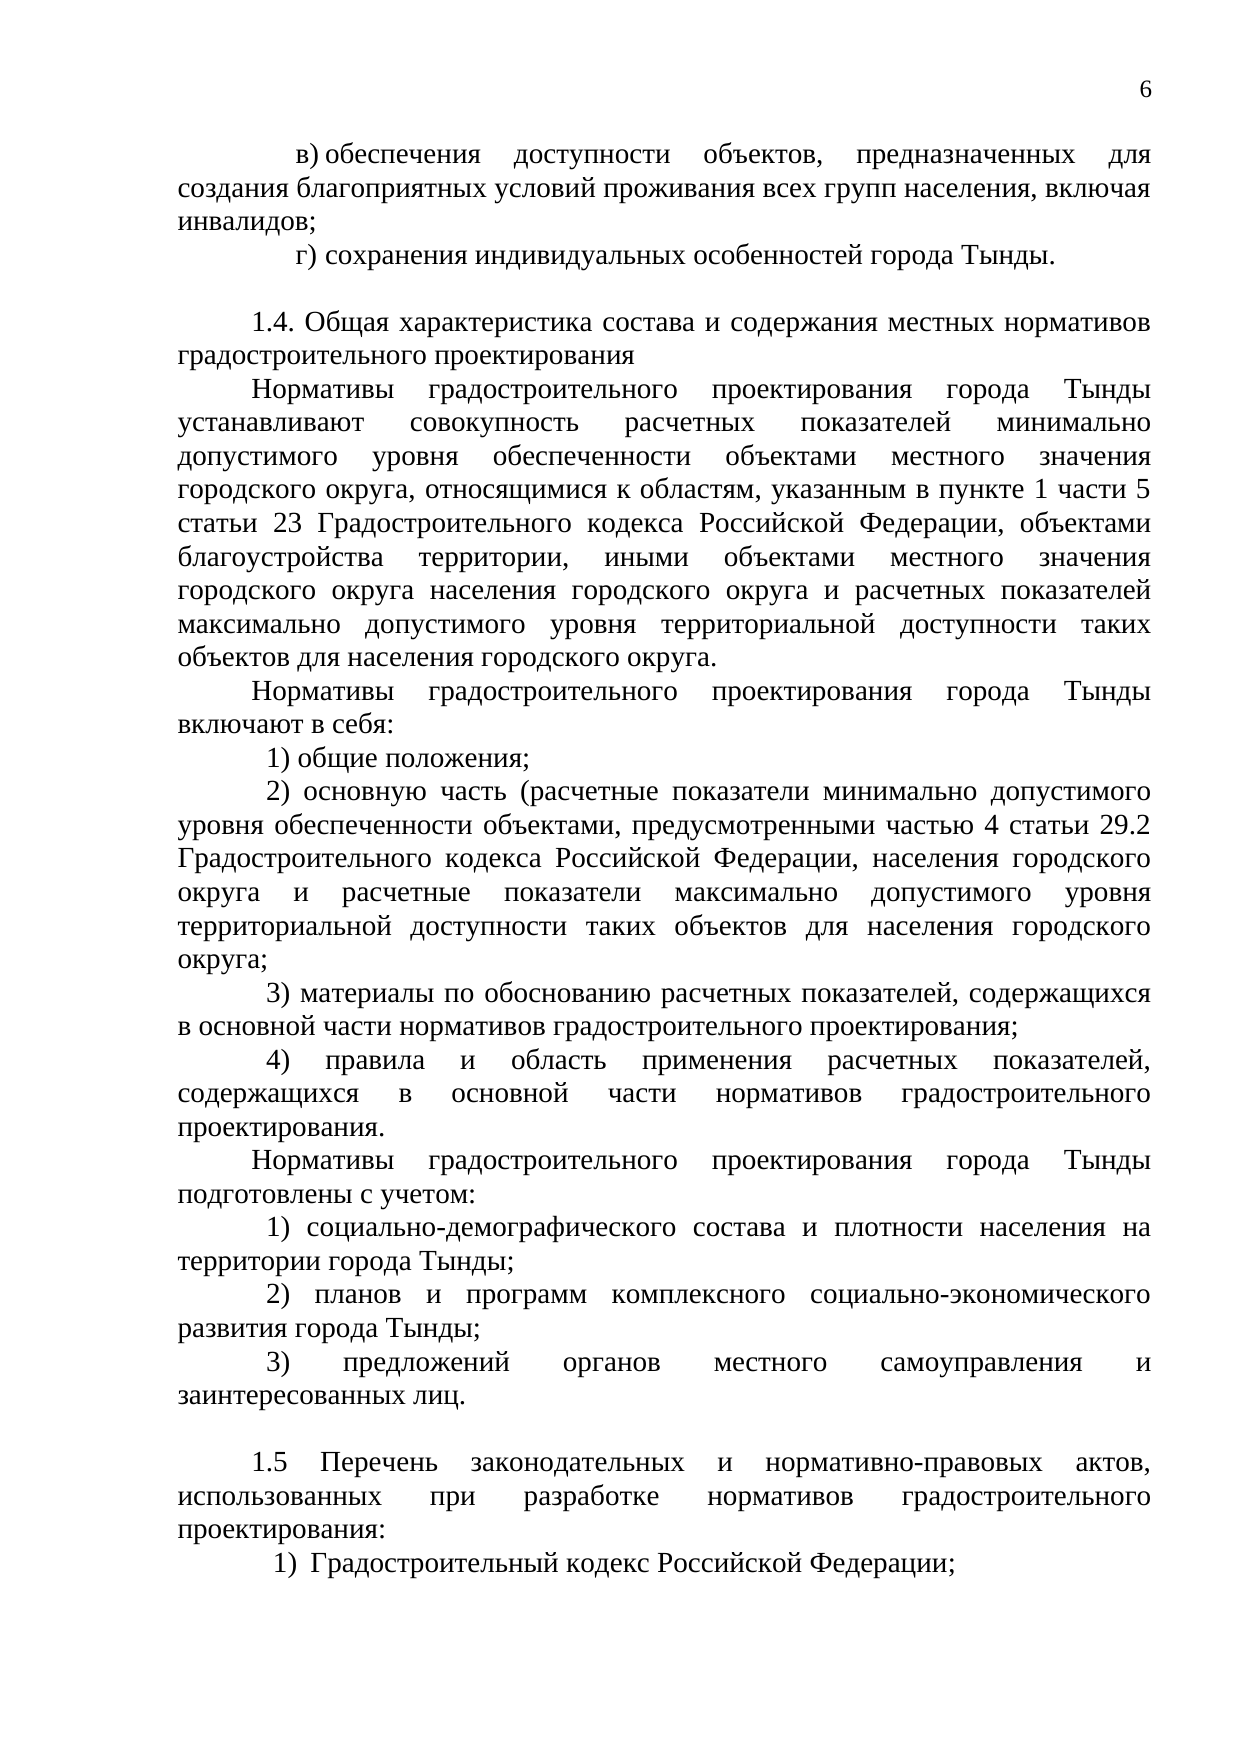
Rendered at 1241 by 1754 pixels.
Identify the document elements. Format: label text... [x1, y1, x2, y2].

subtitle 1.4. Общая характеристика состава и содержания местных нормативов градостроительного проектирования [177, 304, 1152, 371]
list Градостроительный кодекс Российской Федерации; [177, 1545, 1152, 1578]
list обеспечения доступности объектов, предназначенных для создания благоприятных условий проживания всех групп населения, включая инвалидов; [177, 136, 1152, 237]
text Нормативы градостроительного проектирования города Тынды подготовлены с учетом: [177, 1142, 1152, 1209]
text Нормативы градостроительного проектирования города Тынды устанавливают совокупность расчетных показателей минимально допустимого уровня обеспеченности объектами местного значения городского округа, относящимися к областям, указанным в пункте 1 части 5 статьи 23 Градостроительного кодекса Российской Федерации, объектами благоустройства территории, иными объектами местного значения городского округа населения городского округа и расчетных показателей максимально допустимого уровня территориальной доступности таких объектов для населения городского округа. [177, 371, 1152, 673]
text 4) правила и область применения расчетных показателей, содержащихся в основной части нормативов градостроительного проектирования. [177, 1042, 1152, 1142]
text 1) социально-демографического состава и плотности населения на территории города Тынды; [177, 1209, 1152, 1277]
subtitle 1.5 Перечень законодательных и нормативно-правовых актов, использованных при разработке нормативов градостроительного проектирования: [177, 1444, 1152, 1545]
text 2) основную часть (расчетные показатели минимально допустимого уровня обеспеченности объектами, предусмотренными частью 4 статьи 29.2 Градостроительного кодекса Российской Федерации, населения городского округа и расчетные показатели максимально допустимого уровня территориальной доступности таких объектов для населения городского округа; [177, 773, 1152, 975]
text 3) предложений органов местного самоуправления и заинтересованных лиц. [177, 1344, 1152, 1411]
text Нормативы градостроительного проектирования города Тынды включают в себя: [177, 673, 1152, 740]
list сохранения индивидуальных особенностей города Тынды. [177, 237, 1152, 270]
text 1) общие положения; [177, 740, 1152, 773]
text 3) материалы по обоснованию расчетных показателей, содержащихся в основной части нормативов градостроительного проектирования; [177, 975, 1152, 1042]
text 2) планов и программ комплексного социально-экономического развития города Тынды; [177, 1277, 1152, 1344]
